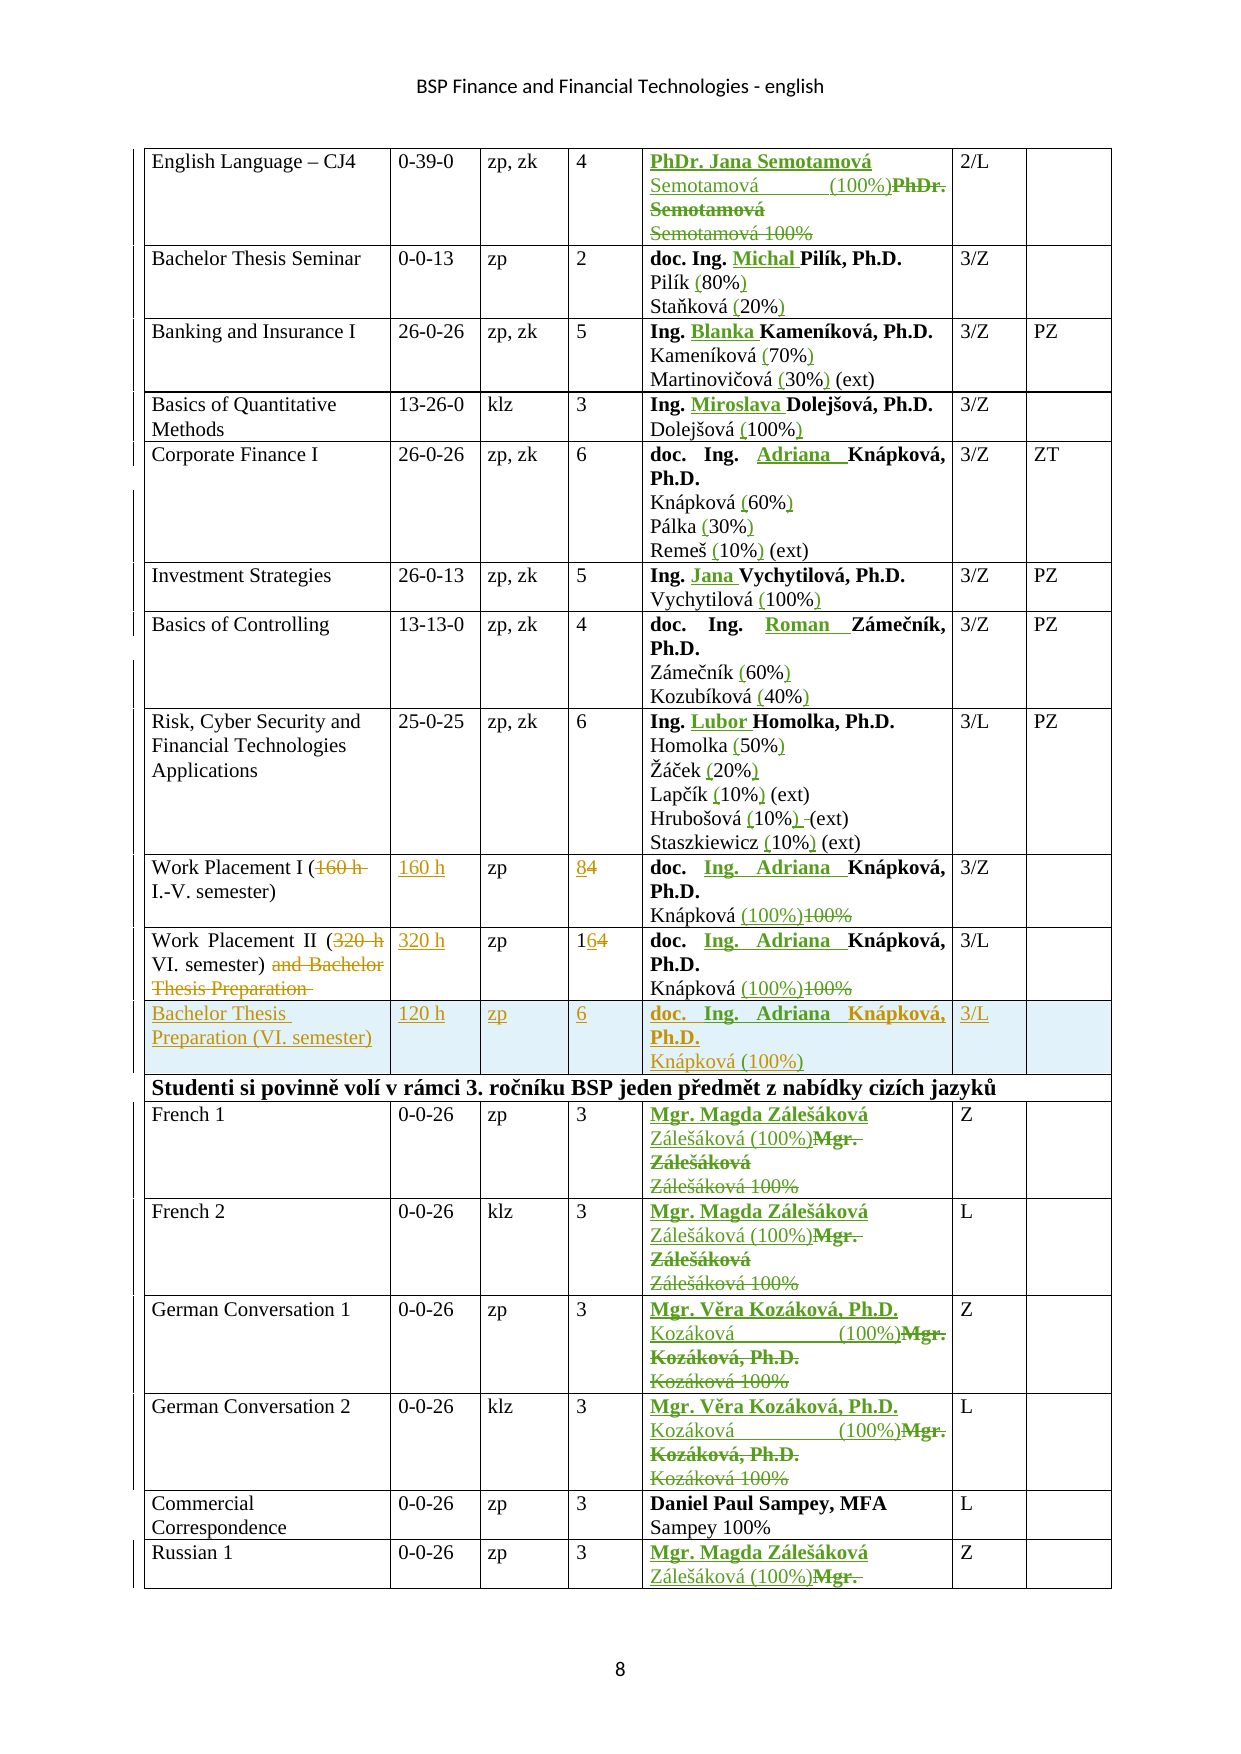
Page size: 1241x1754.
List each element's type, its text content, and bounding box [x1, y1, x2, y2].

table_cell [643, 149, 952, 245]
table_cell 3 [569, 1102, 642, 1198]
table_cell Russian 1 [145, 1540, 390, 1588]
table_cell 3/Z [953, 855, 1026, 927]
table_cell [1027, 1540, 1111, 1588]
table_cell 0-0-26 [391, 1199, 480, 1295]
table_cell L [953, 1199, 1026, 1295]
table_cell 3/Z [953, 442, 1026, 562]
table_cell [1027, 855, 1111, 927]
table_cell klz [481, 1199, 568, 1295]
table_cell English Language – CJ4 [145, 149, 390, 245]
table_cell [1027, 1491, 1111, 1539]
table_cell zp, zk [481, 563, 568, 611]
table_cell zp [481, 1540, 568, 1588]
table_cell Ing. Homolka, Ph.D. Homolka 50% Žáček 20% Lapčík 10% (ext) Hrubošová 10%(ext) Staszkiewicz 10% (ext) [643, 709, 952, 854]
table_cell doc. Ing. Pilík, Ph.D. Pilík 80% Staňková 20% [643, 246, 952, 318]
table_cell 3 [569, 1394, 642, 1490]
table_cell klz [481, 1394, 568, 1490]
table_cell PZ [1027, 319, 1111, 391]
table_cell Investment Strategies [145, 563, 390, 611]
table_cell 13-26-0 [391, 393, 480, 441]
table_cell 26-0-26 [391, 442, 480, 562]
table_cell 3/Z [953, 246, 1026, 318]
table_cell PZ [1027, 563, 1111, 611]
table_cell Work Placement II (VI. semester) [145, 928, 390, 1000]
table_cell 0-0-26 [391, 1102, 480, 1198]
table_cell zp, zk [481, 709, 568, 854]
table_cell [643, 1394, 952, 1490]
table_cell 6 [569, 442, 642, 562]
table_cell L [953, 1491, 1026, 1539]
table_cell PZ [1027, 709, 1111, 854]
table_cell doc. Ing. Zámečník, Ph.D. Zámečník 60% Kozubíková 40% [643, 612, 952, 708]
table_cell Studenti si povinně volí v rámci 3. ročníku BSP jeden předmět z nabídky cizích jazyků [145, 1075, 1111, 1101]
table_cell zp [481, 928, 568, 1000]
table_cell Bachelor Thesis Seminar [145, 246, 390, 318]
table_cell [1027, 928, 1111, 1000]
table_cell L [953, 1394, 1026, 1490]
table_cell 3 [569, 1296, 642, 1393]
table_cell [643, 1102, 952, 1198]
table_cell 5 [569, 563, 642, 611]
table_cell zp, zk [481, 149, 568, 245]
table_cell [391, 928, 480, 1000]
table_cell Ing. Dolejšová, Ph.D. Dolejšová 100% [643, 393, 952, 441]
table_cell 2 [569, 246, 642, 318]
table_cell Corporate Finance I [145, 442, 390, 562]
table_cell [569, 855, 642, 927]
table_cell [1027, 149, 1111, 245]
table_cell Daniel Paul Sampey, MFA Sampey 100% [643, 1491, 952, 1539]
table_cell klz [481, 393, 568, 441]
table_cell [643, 1540, 952, 1588]
table_cell zp, zk [481, 319, 568, 391]
table_cell zp [481, 246, 568, 318]
table_cell 2/L [953, 149, 1026, 245]
table_cell German Conversation 1 [145, 1296, 390, 1393]
table_cell PZ [1027, 612, 1111, 708]
table_cell 26-0-13 [391, 563, 480, 611]
table_cell 3 [569, 1540, 642, 1588]
table_cell 13-13-0 [391, 612, 480, 708]
table_cell 3/Z [953, 563, 1026, 611]
table_cell 6 [569, 709, 642, 854]
table_cell [1027, 1199, 1111, 1295]
table_cell 1 [569, 928, 642, 1000]
table_cell [1027, 246, 1111, 318]
table_cell 26-0-26 [391, 319, 480, 391]
table_cell French 1 [145, 1102, 390, 1198]
table_cell Banking and Insurance I [145, 319, 390, 391]
table_cell 0-0-26 [391, 1296, 480, 1393]
table_cell 3/Z [953, 612, 1026, 708]
table_cell [391, 855, 480, 927]
table_cell Risk, Cyber Security and Financial Technologies Applications [145, 709, 390, 854]
table_cell zp [481, 855, 568, 927]
table_cell 3/Z [953, 393, 1026, 441]
table_cell Commercial Correspondence [254, 1491, 390, 1539]
table_cell 0-0-13 [391, 246, 480, 318]
table_cell [1027, 1394, 1111, 1490]
table_cell 25-0-25 [391, 709, 480, 854]
table_cell 0-39-0 [391, 149, 480, 245]
table_cell 0-0-26 [391, 1540, 480, 1588]
table_cell 0-0-26 [391, 1394, 480, 1490]
table_cell Ing. Kameníková, Ph.D. Kameníková 70% Martinovičová 30% (ext) [643, 319, 952, 391]
table_cell zp, zk [481, 442, 568, 562]
table_cell Basics of Quantitative Methods [145, 393, 390, 441]
table_cell Basics of Controlling [145, 612, 390, 708]
table_cell [1027, 1102, 1111, 1198]
table_cell zp [481, 1296, 568, 1393]
table_cell 3 [569, 1199, 642, 1295]
table_cell Work Placement I (I.-V. semester) [145, 855, 390, 927]
table_cell zp, zk [481, 612, 568, 708]
table_cell zp [481, 1102, 568, 1198]
table_cell doc. Knápková, Ph.D. Knápková [643, 855, 952, 927]
table_cell Z [953, 1540, 1026, 1588]
table_cell Z [953, 1102, 1026, 1198]
table_cell [643, 1199, 952, 1295]
table_cell 3 [569, 393, 642, 441]
table_cell doc. Knápková, Ph.D. Knápková [643, 928, 952, 1000]
table_cell zp [481, 1491, 568, 1539]
table_cell 4 [569, 612, 642, 708]
table_cell German Conversation 2 [145, 1394, 390, 1490]
table_cell 3/Z [953, 319, 1026, 391]
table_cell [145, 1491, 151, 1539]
table_cell doc. Ing. Knápková, Ph.D. Knápková 60% Pálka 30% Remeš 10% (ext) [643, 442, 952, 562]
table_cell 3/L [953, 709, 1026, 854]
table_cell [1027, 393, 1111, 441]
table_cell [1027, 1296, 1111, 1393]
table_cell French 2 [145, 1199, 390, 1295]
table_cell [643, 1296, 952, 1393]
table_cell 3 [569, 1491, 642, 1539]
table_cell Z [953, 1296, 1026, 1393]
table_cell 0-0-26 [391, 1491, 480, 1539]
table_cell 3/L [953, 928, 1026, 1000]
table_cell 4 [569, 149, 642, 245]
table_cell 5 [569, 319, 642, 391]
table_cell ZT [1027, 442, 1111, 562]
table_cell Ing. Vychytilová, Ph.D. Vychytilová 100% [643, 563, 952, 611]
